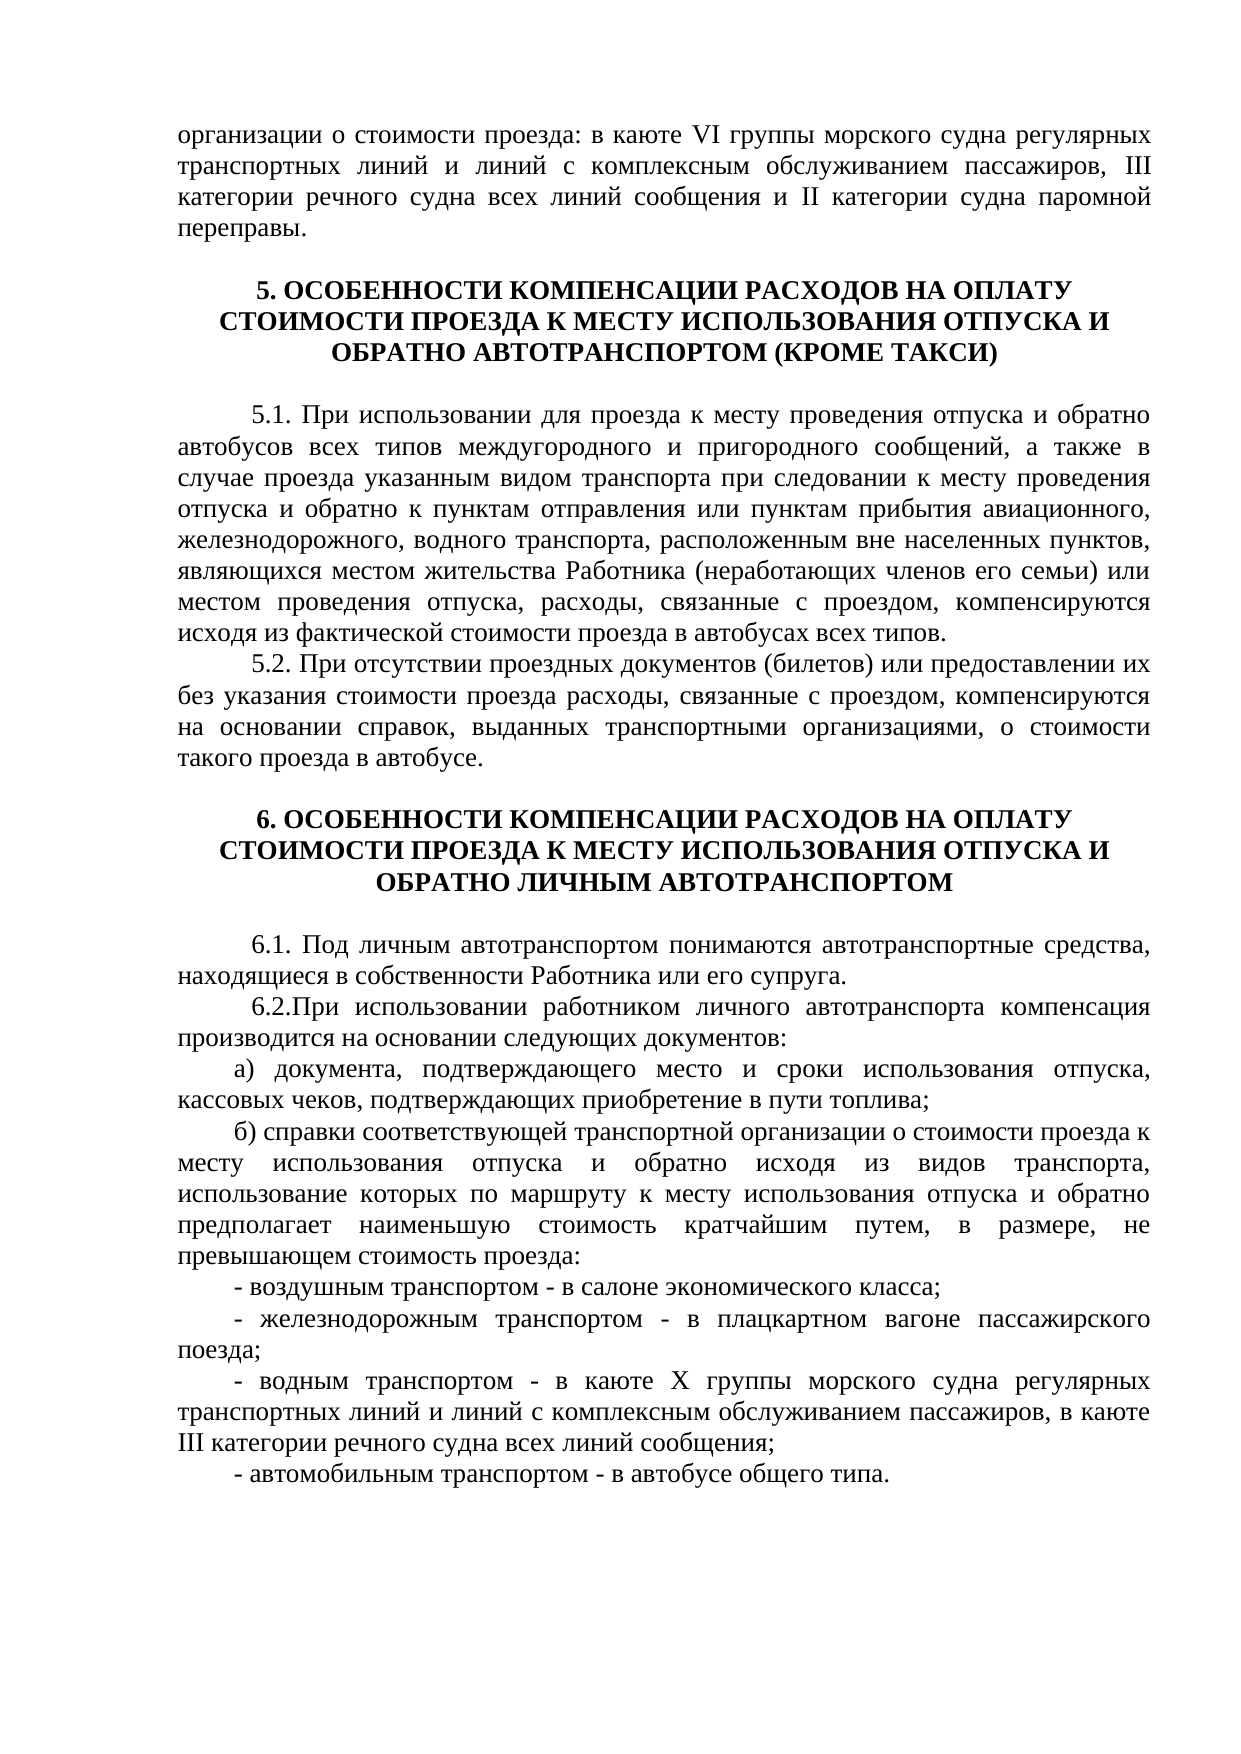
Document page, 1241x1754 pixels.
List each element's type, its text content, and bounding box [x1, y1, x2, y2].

text - железнодорожным транспортом - в плацкартном вагоне пассажирского поезда; [177, 1302, 1152, 1364]
text 6.1. Под личным автотранспортом понимаются автотранспортные средства, находящиеся в собственности Работника или его супруга. [177, 928, 1152, 990]
text 5. ОСОБЕННОСТИ КОМПЕНСАЦИИ РАСХОДОВ НА ОПЛАТУ [177, 274, 1152, 305]
text б) справки соответствующей транспортной организации о стоимости проезда к месту использования отпуска и обратно исходя из видов транспорта, использование которых по маршруту к месту использования отпуска и обратно предполагает наименьшую стоимость кратчайшим путем, в размере, не превышающем стоимость проезда: [177, 1115, 1152, 1271]
text - автомобильным транспортом - в автобусе общего типа. [177, 1457, 1152, 1488]
text 6.2.При использовании работником личного автотранспорта компенсация производится на основании следующих документов: [177, 990, 1152, 1052]
text СТОИМОСТИ ПРОЕЗДА К МЕСТУ ИСПОЛЬЗОВАНИЯ ОТПУСКА И [177, 834, 1152, 866]
text ОБРАТНО ЛИЧНЫМ АВТОТРАНСПОРТОМ [177, 866, 1152, 897]
text 6. ОСОБЕННОСТИ КОМПЕНСАЦИИ РАСХОДОВ НА ОПЛАТУ [177, 803, 1152, 834]
text СТОИМОСТИ ПРОЕЗДА К МЕСТУ ИСПОЛЬЗОВАНИЯ ОТПУСКА И [177, 305, 1152, 336]
text - водным транспортом - в каюте X группы морского судна регулярных транспортных линий и линий с комплексным обслуживанием пассажиров, в каюте III категории речного судна всех линий сообщения; [177, 1364, 1152, 1457]
text - воздушным транспортом - в салоне экономического класса; [177, 1271, 1152, 1302]
text а) документа, подтверждающего место и сроки использования отпуска, кассовых чеков, подтверждающих приобретение в пути топлива; [177, 1052, 1152, 1115]
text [177, 118, 1152, 243]
text ОБРАТНО АВТОТРАНСПОРТОМ (КРОМЕ ТАКСИ) [177, 336, 1152, 367]
text 5.2. При отсутствии проездных документов (билетов) или предоставлении их без указания стоимости проезда расходы, связанные с проездом, компенсируются на основании справок, выданных транспортными организациями, о стоимости такого проезда в автобусе. [177, 648, 1152, 772]
text 5.1. При использовании для проезда к месту проведения отпуска и обратно автобусов всех типов междугородного и пригородного сообщений, а также в случае проезда указанным видом транспорта при следовании к месту проведения отпуска и обратно к пунктам отправления или пунктам прибытия авиационного, железнодорожного, водного транспорта, расположенным вне населенных пунктов, являющихся местом жительства Работника (неработающих членов его семьи) или местом проведения отпуска, расходы, связанные с проездом, компенсируются исходя из фактической стоимости проезда в автобусах всех типов. [177, 398, 1152, 648]
